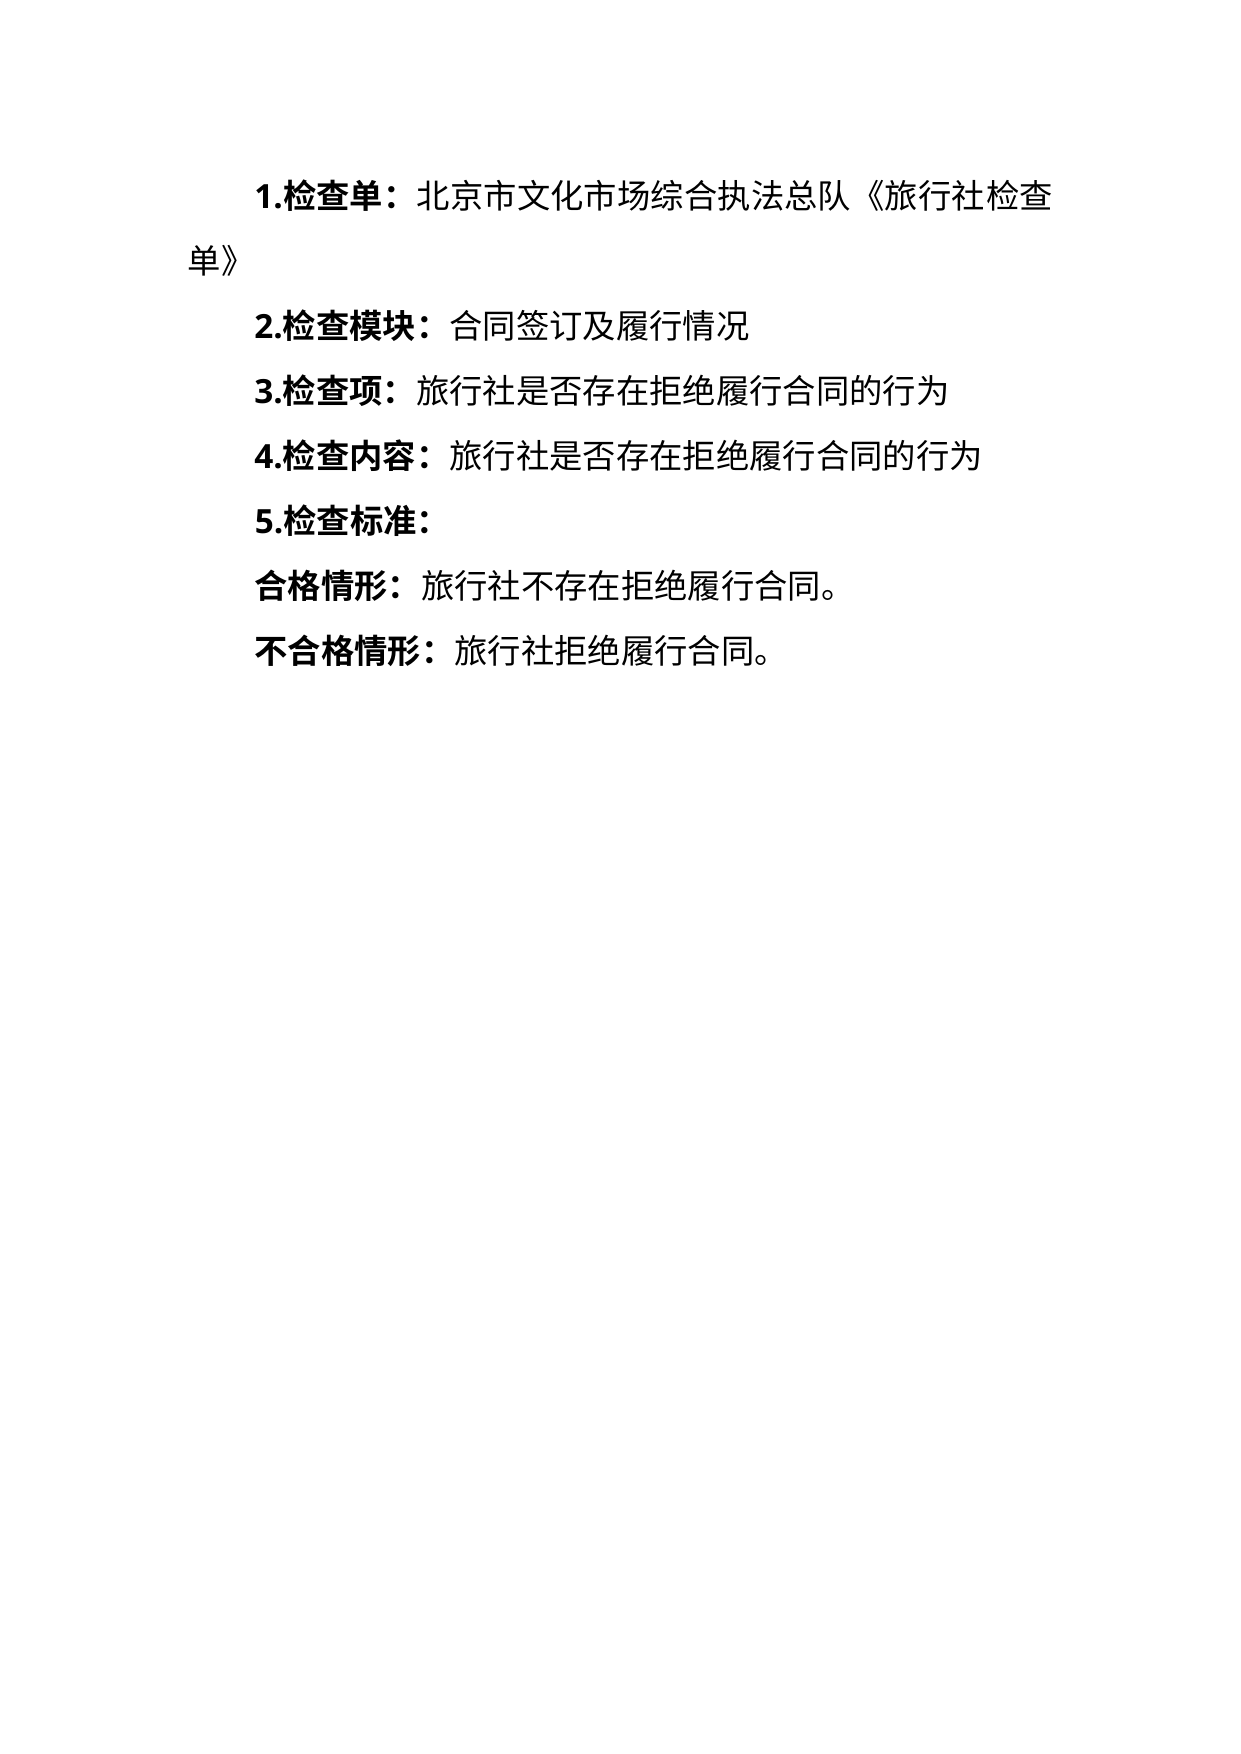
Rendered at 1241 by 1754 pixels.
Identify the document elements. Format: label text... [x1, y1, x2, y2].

text 1.检查单：北京市文化市场综合执法总队《旅行社检查单》 [187, 162, 1053, 292]
text 2.检查模块：合同签订及履行情况 [187, 292, 1053, 357]
text 5.检查标准： [187, 487, 1053, 552]
text 3.检查项：旅行社是否存在拒绝履行合同的行为 [187, 357, 1053, 422]
text 合格情形：旅行社不存在拒绝履行合同。 [187, 552, 1053, 617]
text 4.检查内容：旅行社是否存在拒绝履行合同的行为 [187, 422, 1053, 487]
text 不合格情形：旅行社拒绝履行合同。 [187, 617, 1053, 682]
